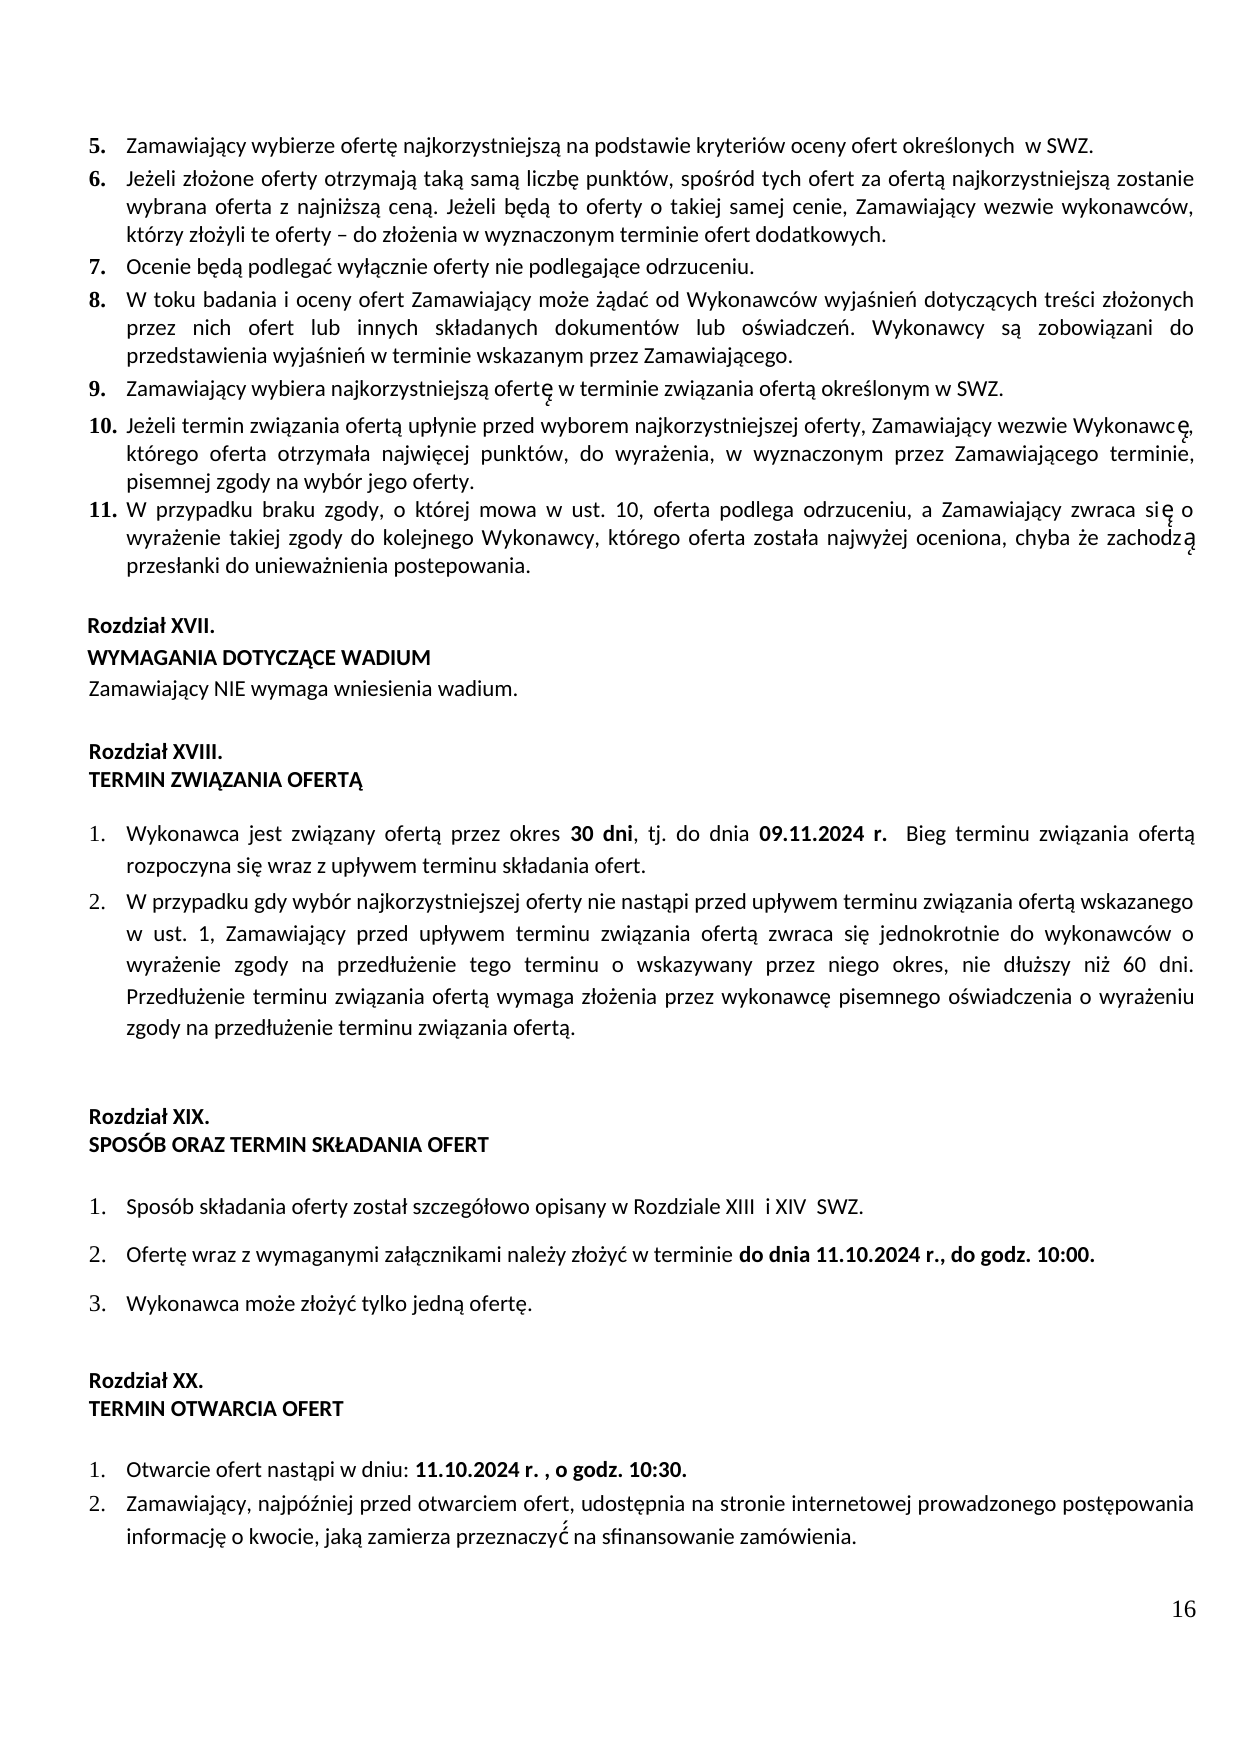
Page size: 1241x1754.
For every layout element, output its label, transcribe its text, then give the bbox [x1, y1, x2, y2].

list W przypadku gdy wybór najkorzystniejszej oferty nie nastąpi przed upływem terminu związania ofertą wskazanego w ust. 1, Zamawiający przed upływem terminu związania ofertą zwraca się jednokrotnie do wykonawców o wyrażenie zgody na przedłużenie tego terminu o wskazywany przez niego okres, nie dłuższy niż 60 dni. Przedłużenie terminu związania ofertą wymaga złożenia przez wykonawcę pisemnego oświadczenia o wyrażeniu zgody na przedłużenie terminu związania ofertą. [89, 887, 1196, 1041]
text TERMIN ZWIĄZANIA OFERTĄ [89, 765, 1196, 793]
list Jeżeli termin związania ofertą upłynie przed wyborem najkorzystniejszej oferty, Zamawiający wezwie Wykonawcę̨, którego oferta otrzymała najwięcej punktów, do wyrażenia, w wyznaczonym przez Zamawiającego terminie, pisemnej zgody na wybór jego oferty. [89, 411, 1196, 495]
list Wykonawca może złożyć tylko jedną ofertę. [89, 1289, 1196, 1317]
text Rozdział XX. [89, 1366, 1196, 1394]
list Ofertę wraz z wymaganymi załącznikami należy złożyć w terminie do dnia 11.10.2024 r., do godz. 10:00. [89, 1241, 1196, 1269]
text WYMAGANIA DOTYCZĄCE WADIUM [87, 643, 1196, 671]
text Rozdział XVII. [87, 611, 1196, 639]
list Otwarcie ofert nastąpi w dniu: 11.10.2024 r. , o godz. 10:30. [89, 1456, 1196, 1484]
list Zamawiający wybierze ofertę najkorzystniejszą na podstawie kryteriów oceny ofert określonych w SWZ. [89, 131, 1196, 159]
list Zamawiający wybiera najkorzystniejszą ofertę̨ w terminie związania ofertą określonym w SWZ. [89, 374, 1196, 402]
list Ocenie będą podlegać wyłącznie oferty nie podlegające odrzuceniu. [89, 252, 1196, 281]
text Rozdział XIX. [89, 1102, 1196, 1130]
list W toku badania i oceny ofert Zamawiający może żądać od Wykonawców wyjaśnień dotyczących treści złożonych przez nich ofert lub innych składanych dokumentów lub oświadczeń. Wykonawcy są zobowiązani do przedstawienia wyjaśnień w terminie wskazanym przez Zamawiającego. [89, 285, 1196, 369]
text SPOSÓB ORAZ TERMIN SKŁADANIA OFERT [89, 1130, 1196, 1158]
list Jeżeli złożone oferty otrzymają taką samą liczbę punktów, spośród tych ofert za ofertą najkorzystniejszą zostanie wybrana oferta z najniższą ceną. Jeżeli będą to oferty o takiej samej cenie, Zamawiający wezwie wykonawców, którzy złożyli te oferty – do złożenia w wyznaczonym terminie ofert dodatkowych. [89, 164, 1196, 248]
list W przypadku braku zgody, o której mowa w ust. 10, oferta podlega odrzuceniu, a Zamawiający zwraca się̨ o wyrażenie takiej zgody do kolejnego Wykonawcy, którego oferta została najwyżej oceniona, chyba że zachodzą̨ przesłanki do unieważnienia postepowania. [89, 495, 1196, 579]
text TERMIN OTWARCIA OFERT [89, 1394, 1196, 1422]
list Sposób składania oferty został szczegółowo opisany w Rozdziale XIII i XIV SWZ. [89, 1192, 1196, 1220]
text Zamawiający NIE wymaga wniesienia wadium. [89, 674, 1196, 703]
text Rozdział XVIII. [89, 737, 1196, 765]
list Zamawiający, najpóźniej przed otwarciem ofert, udostępnia na stronie internetowej prowadzonego postępowania informację o kwocie, jaką zamierza przeznaczyć́ na sfinansowanie zamówienia. [89, 1489, 1196, 1550]
list Wykonawca jest związany ofertą przez okres 30 dni, tj. do dnia 09.11.2024 r. Bieg terminu związania ofertą rozpoczyna się wraz z upływem terminu składania ofert. [89, 819, 1196, 879]
